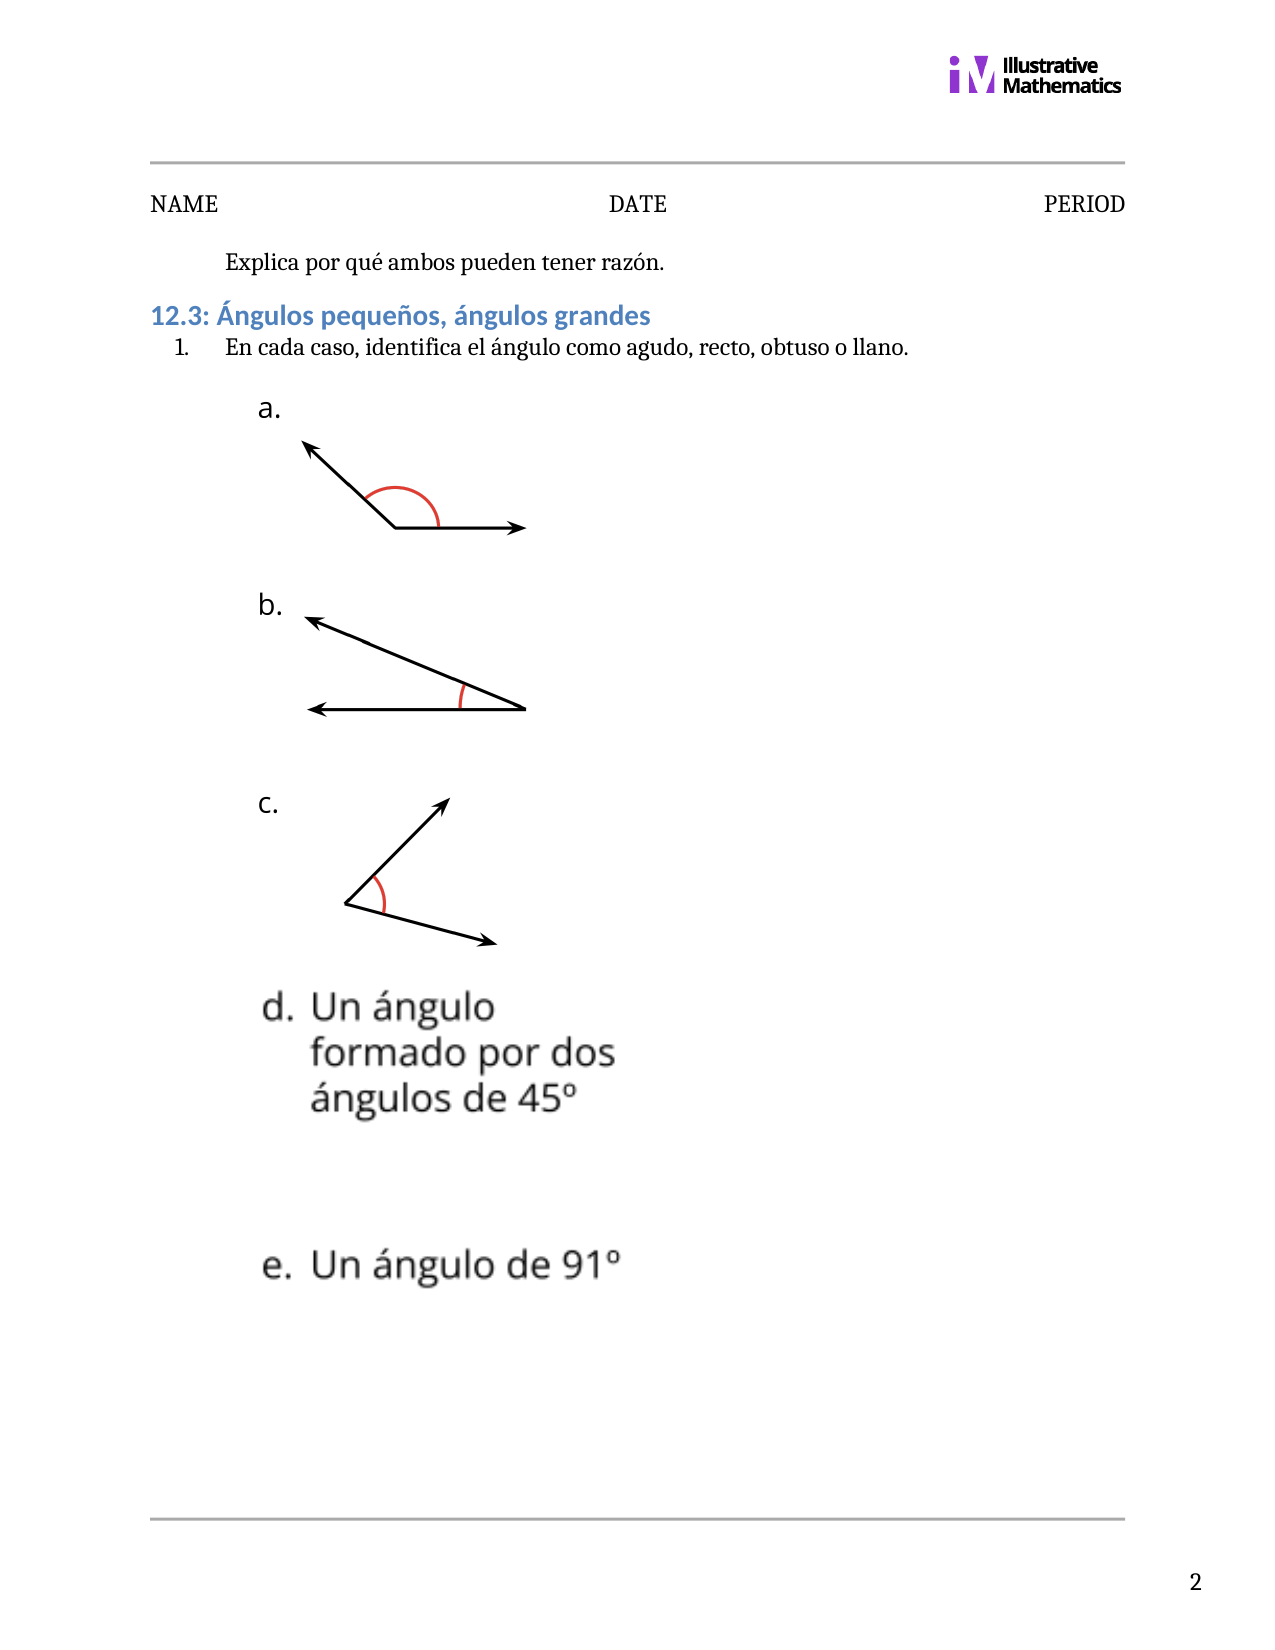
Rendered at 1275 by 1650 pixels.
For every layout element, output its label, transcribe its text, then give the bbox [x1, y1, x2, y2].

picture [243, 777, 559, 965]
list En cada caso, identifica el ángulo como agudo, recto, obtuso o llano. [175, 333, 1125, 361]
list Explica por qué ambos pueden tener razón. [175, 247, 1125, 276]
subtitle 12.3: Ángulos pequeños, ángulos grandes [150, 297, 1125, 333]
picture [243, 382, 559, 570]
picture [243, 974, 663, 1223]
picture [243, 1232, 663, 1481]
picture [949, 55, 1121, 93]
picture [243, 579, 559, 768]
